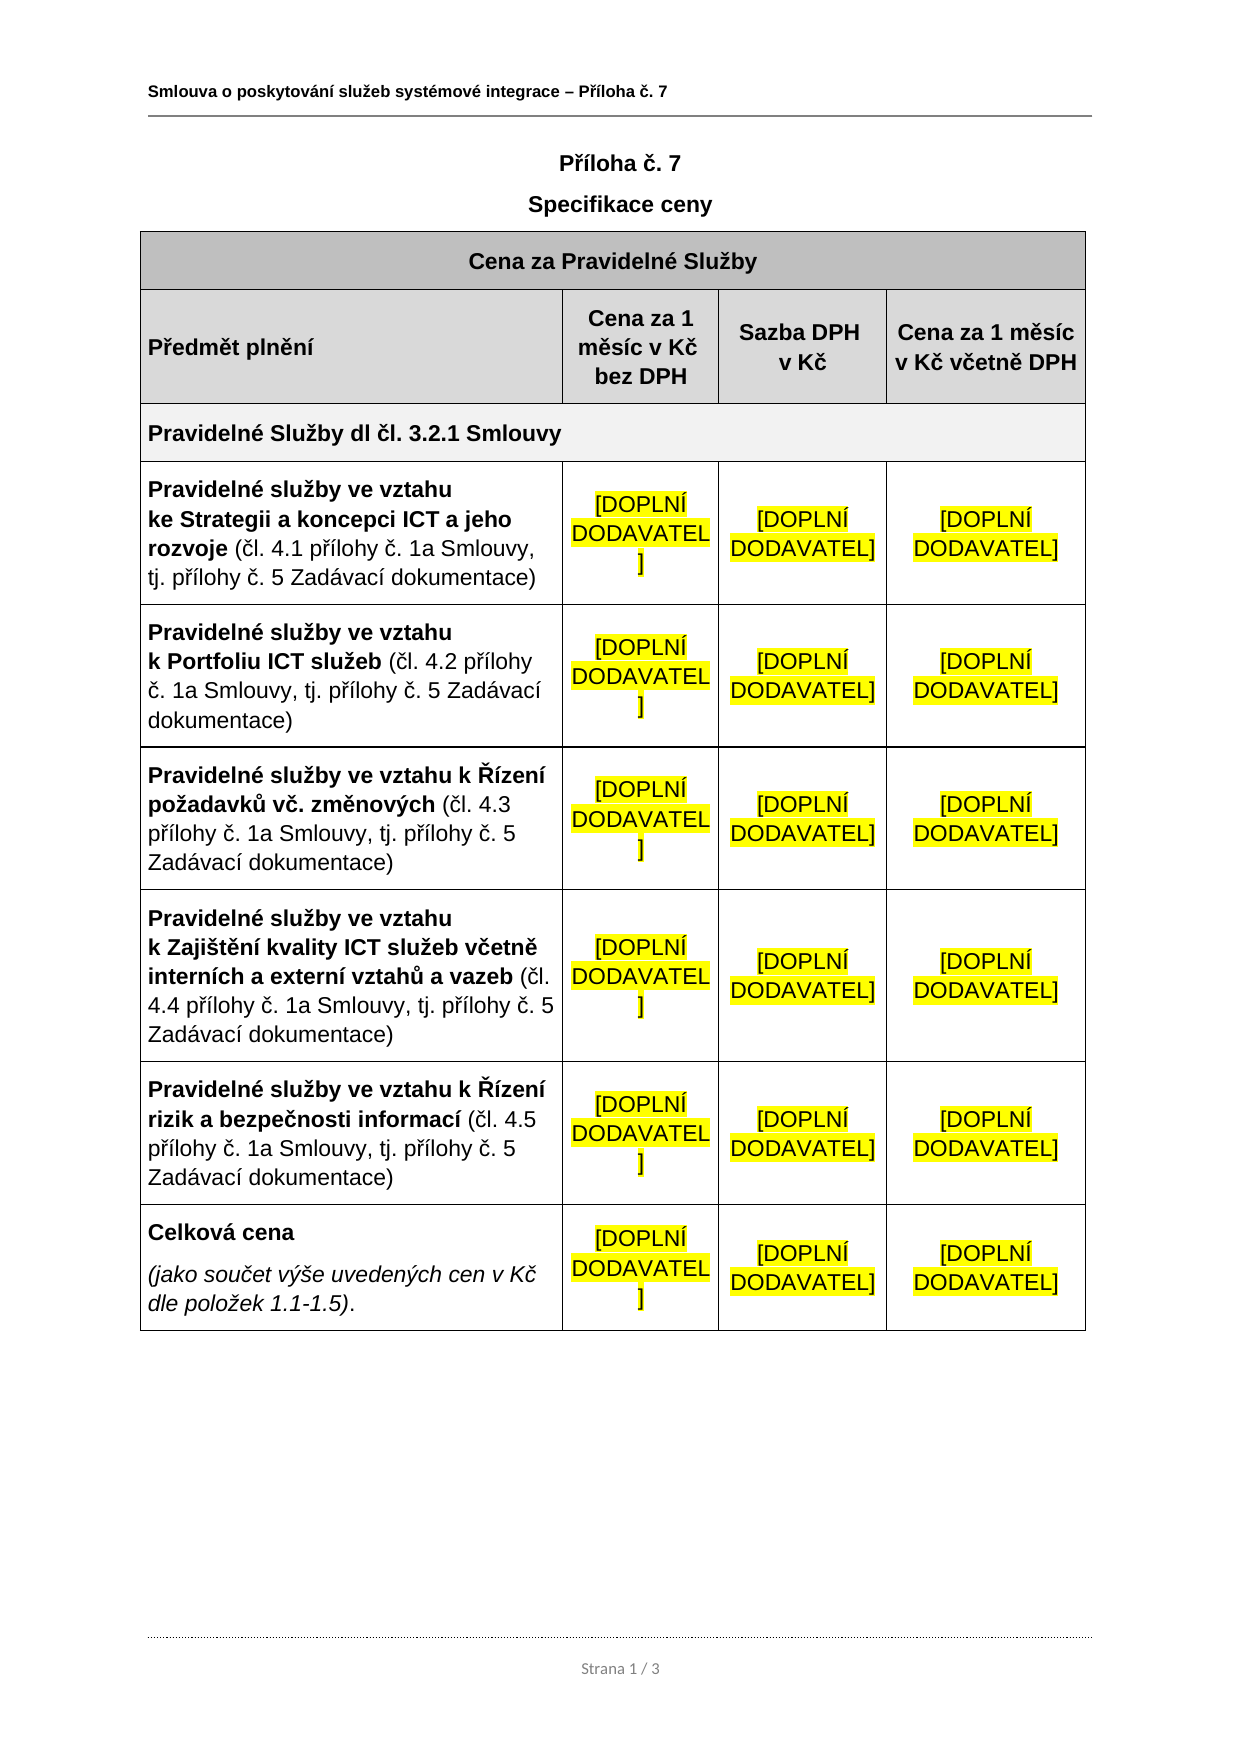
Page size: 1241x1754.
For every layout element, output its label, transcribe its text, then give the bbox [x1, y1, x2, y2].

table_cell [DOPLNÍ DODAVATEL] [719, 605, 886, 746]
table_cell [DOPLNÍ DODAVATEL] [719, 748, 886, 889]
table_cell [DOPLNÍ DODAVATEL] [563, 605, 718, 746]
table_cell [DOPLNÍ DODAVATEL] [563, 748, 718, 889]
table_cell [DOPLNÍ DODAVATEL] [719, 890, 886, 1061]
table_header Cena za Pravidelné Služby [141, 232, 1085, 289]
table_cell [DOPLNÍ DODAVATEL] [887, 462, 1085, 604]
table_cell [DOPLNÍ DODAVATEL] [719, 462, 886, 604]
table_cell [DOPLNÍ DODAVATEL] [887, 605, 1085, 746]
table_cell [DOPLNÍ DODAVATEL] [887, 890, 1085, 1061]
table_cell Předmět plnění [141, 290, 562, 403]
table_cell [DOPLNÍ DODAVATEL] [887, 1062, 1085, 1204]
table_cell Cena za 1 měsíc v Kč včetně DPH [887, 290, 1085, 403]
table_cell [DOPLNÍ DODAVATEL] [563, 1062, 718, 1204]
table_cell [DOPLNÍ DODAVATEL] [563, 462, 718, 604]
table_cell Pravidelné služby ve vztahu ke Strategii a koncepci ICT a jeho rozvoje (čl. 4.1 přílohy č. 1a Smlouvy, tj. přílohy č. 5 Zadávací dokumentace) [141, 462, 562, 604]
table_cell [DOPLNÍ DODAVATEL] [719, 1062, 886, 1204]
table_cell [DOPLNÍ DODAVATEL] [563, 890, 718, 1061]
table_cell Pravidelné služby ve vztahu k Portfoliu ICT služeb (čl. 4.2 přílohy č. 1a Smlouvy, tj. přílohy č. 5 Zadávací dokumentace) [141, 605, 562, 746]
table_cell Pravidelné Služby dl čl. 3.2.1 Smlouvy [141, 404, 1085, 461]
table_cell Sazba DPH v Kč [719, 290, 886, 403]
text Specifikace ceny [148, 189, 1092, 218]
table_cell [DOPLNÍ DODAVATEL] [887, 748, 1085, 889]
table_cell Pravidelné služby ve vztahu k Řízení požadavků vč. změnových (čl. 4.3 přílohy č. 1a Smlouvy, tj. přílohy č. 5 Zadávací dokumentace) [141, 748, 562, 889]
table_cell Pravidelné služby ve vztahu k Řízení rizik a bezpečnosti informací (čl. 4.5 přílohy č. 1a Smlouvy, tj. přílohy č. 5 Zadávací dokumentace) [141, 1062, 562, 1204]
table_cell Cena za 1 měsíc v Kč bez DPH [563, 290, 718, 403]
table_cell Pravidelné služby ve vztahu k Zajištění kvality ICT služeb včetně interních a externí vztahů a vazeb (čl. 4.4 přílohy č. 1a Smlouvy, tj. přílohy č. 5 Zadávací dokumentace) [141, 890, 562, 1061]
text Příloha č. 7 [148, 148, 1092, 177]
table_cell [DOPLNÍ DODAVATEL] [719, 1205, 886, 1330]
table_cell Celková cena (jako součet výše uvedených cen v Kč dle položek 1.1-1.5). [141, 1205, 562, 1330]
table_cell [DOPLNÍ DODAVATEL] [887, 1205, 1085, 1330]
table_cell [DOPLNÍ DODAVATEL] [563, 1205, 718, 1330]
